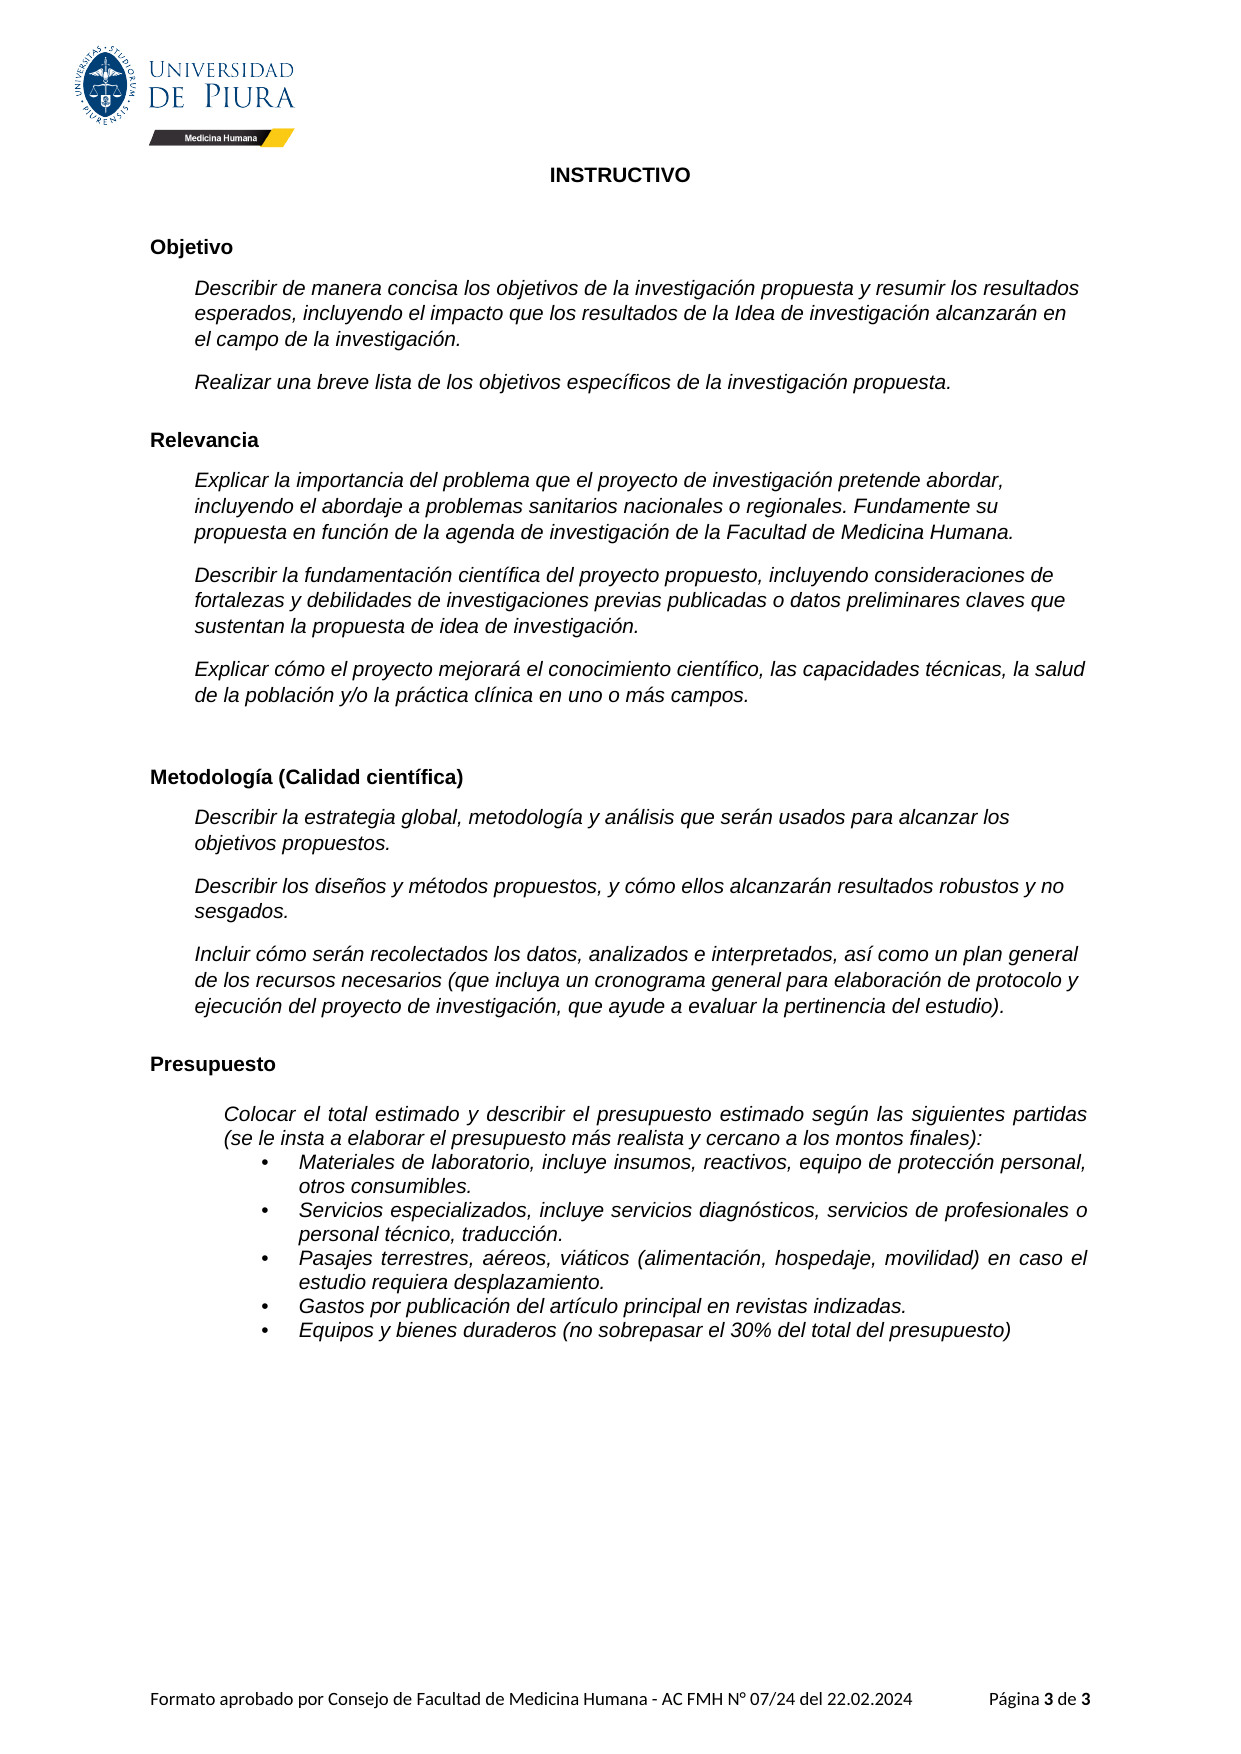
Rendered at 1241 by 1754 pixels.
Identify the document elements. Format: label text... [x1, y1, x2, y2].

text Metodología (Calidad científica) [150, 764, 1090, 788]
subtitle Explicar la importancia del problema que el proyecto de investigación pretende abordar, incluyendo el abordaje a problemas sanitarios nacionales o regionales. Fundamente su propuesta en función de la agenda de investigación de la Facultad de Medicina Humana. [194, 468, 1090, 544]
text Objetivo [150, 235, 1090, 259]
subtitle Describir de manera concisa los objetivos de la investigación propuesta y resumir los resultados esperados, incluyendo el impacto que los resultados de la Idea de investigación alcanzarán en el campo de la investigación. [194, 275, 1090, 351]
subtitle Describir la fundamentación científica del proyecto propuesto, incluyendo consideraciones de fortalezas y debilidades de investigaciones previas publicadas o datos preliminares claves que sustentan la propuesta de idea de investigación. [194, 562, 1090, 638]
subtitle Describir los diseños y métodos propuestos, y cómo ellos alcanzarán resultados robustos y no sesgados. [194, 873, 1090, 923]
subtitle Realizar una breve lista de los objetivos específicos de la investigación propuesta. [194, 369, 1090, 393]
picture [63, 33, 313, 158]
text Presupuesto [150, 1052, 1090, 1076]
subtitle Explicar cómo el proyecto mejorará el conocimiento científico, las capacidades técnicas, la salud de la población y/o la práctica clínica en uno o más campos. [194, 657, 1090, 706]
list Pasajes terrestres, aéreos, viáticos (alimentación, hospedaje, movilidad) en caso el estudio requiera desplazamiento. [261, 1246, 1090, 1294]
list Gastos por publicación del artículo principal en revistas indizadas. [261, 1294, 1090, 1318]
text Colocar el total estimado y describir el presupuesto estimado según las siguientes partidas (se le insta a elaborar el presupuesto más realista y cercano a los montos finales): [224, 1102, 1090, 1150]
list Servicios especializados, incluye servicios diagnósticos, servicios de profesionales o personal técnico, traducción. [261, 1198, 1090, 1246]
text Relevancia [150, 428, 1090, 452]
text INSTRUCTIVO [150, 162, 1090, 186]
subtitle Describir la estrategia global, metodología y análisis que serán usados para alcanzar los objetivos propuestos. [194, 805, 1090, 855]
list Equipos y bienes duraderos (no sobrepasar el 30% del total del presupuesto) [261, 1318, 1090, 1342]
subtitle Incluir cómo serán recolectados los datos, analizados e interpretados, así como un plan general de los recursos necesarios (que incluya un cronograma general para elaboración de protocolo y ejecución del proyecto de investigación, que ayude a evaluar la pertinencia del estudio). [194, 942, 1090, 1017]
list Materiales de laboratorio, incluye insumos, reactivos, equipo de protección personal, otros consumibles. [261, 1150, 1090, 1198]
